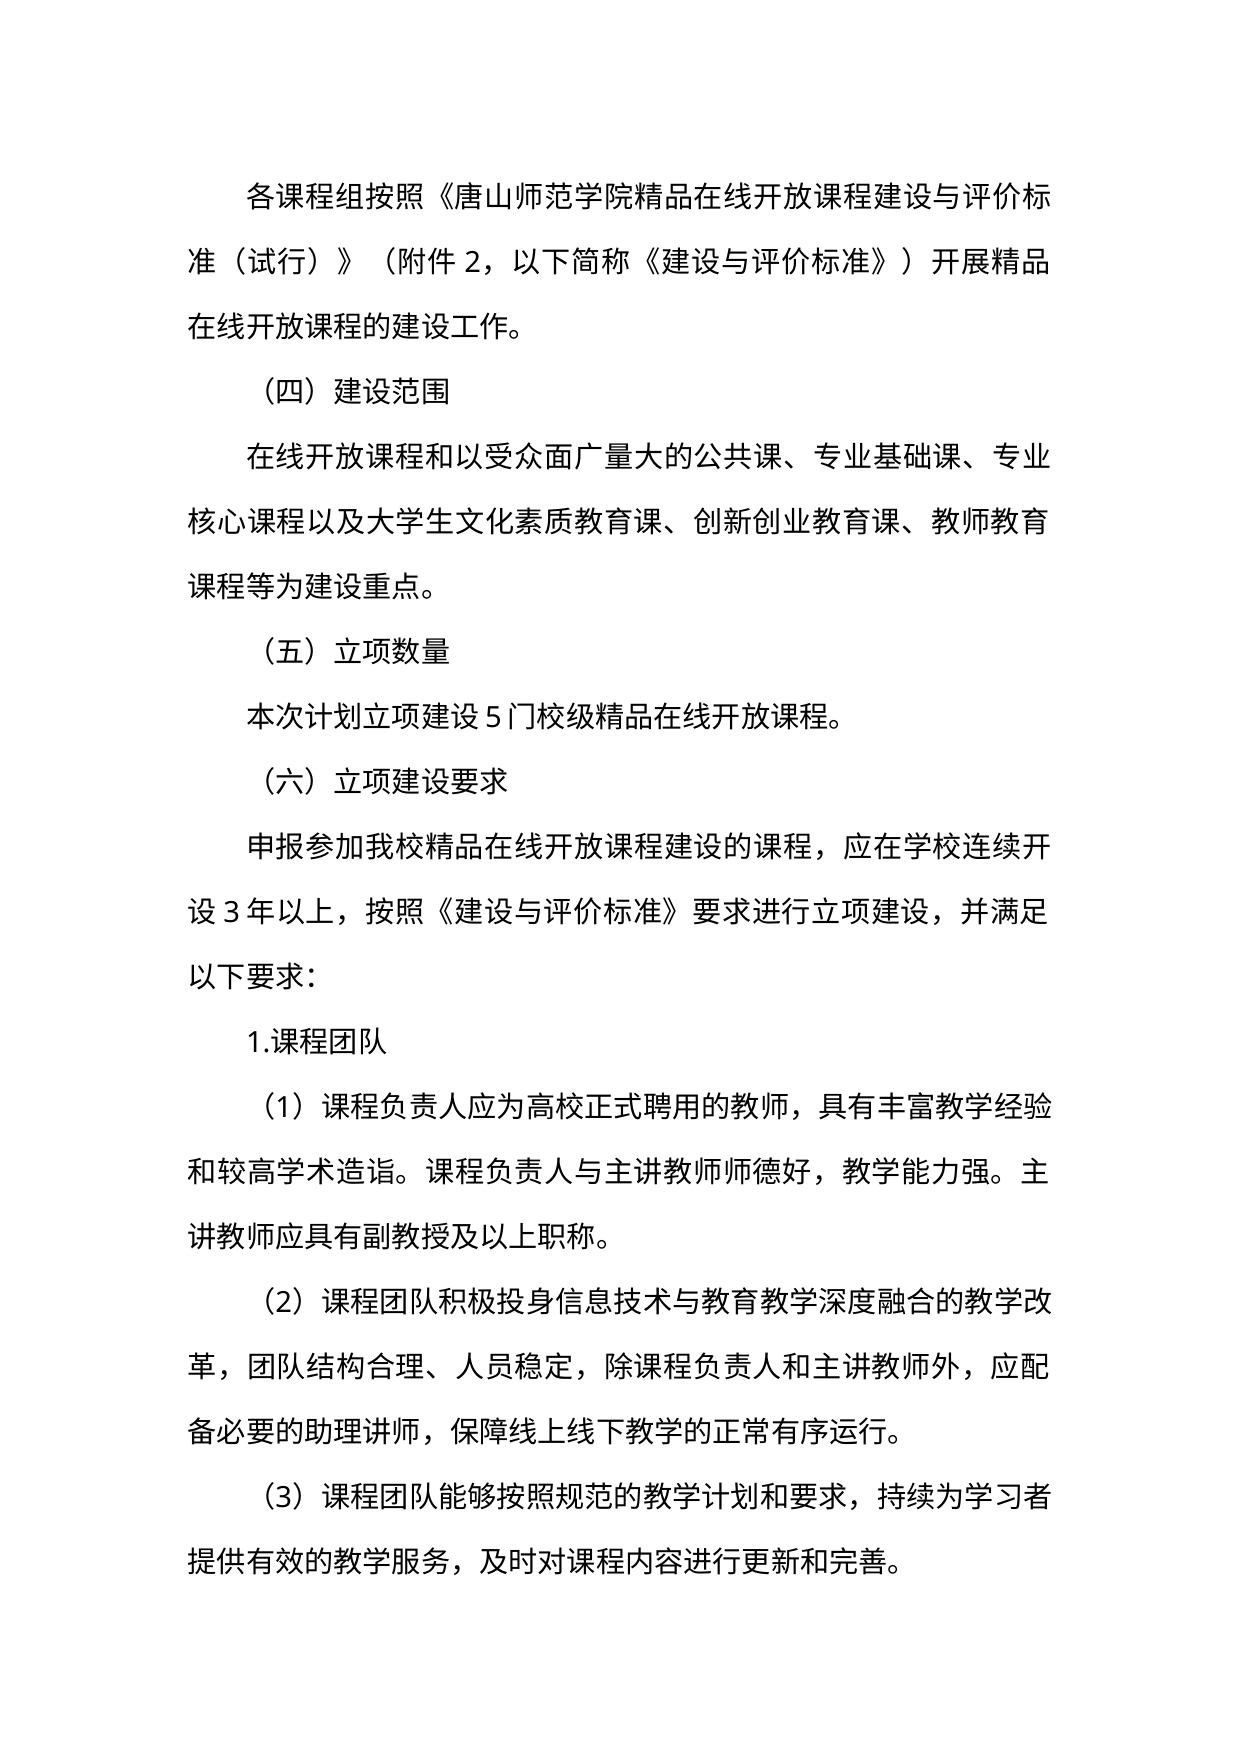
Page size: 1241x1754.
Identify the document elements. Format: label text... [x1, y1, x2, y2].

text （1）课程负责人应为高校正式聘用的教师，具有丰富教学经验和较高学术造诣。课程负责人与主讲教师师德好，教学能力强。主讲教师应具有副教授及以上职称。 [187, 1072, 1053, 1267]
text 1.课程团队 [187, 1007, 1053, 1072]
text （四）建设范围 [187, 357, 1053, 422]
text 各课程组按照《唐山师范学院精品在线开放课程建设与评价标准（试行）》（附件2，以下简称《建设与评价标准》）开展精品在线开放课程的建设工作。 [187, 162, 1053, 357]
text 本次计划立项建设5门校级精品在线开放课程。 [187, 682, 1053, 747]
text （六）立项建设要求 [187, 747, 1053, 812]
text 申报参加我校精品在线开放课程建设的课程，应在学校连续开设3年以上，按照《建设与评价标准》要求进行立项建设，并满足以下要求： [187, 812, 1053, 1007]
text （3）课程团队能够按照规范的教学计划和要求，持续为学习者提供有效的教学服务，及时对课程内容进行更新和完善。 [187, 1462, 1053, 1592]
text （2）课程团队积极投身信息技术与教育教学深度融合的教学改革，团队结构合理、人员稳定，除课程负责人和主讲教师外，应配备必要的助理讲师，保障线上线下教学的正常有序运行。 [187, 1267, 1053, 1462]
text （五）立项数量 [187, 617, 1053, 682]
text 在线开放课程和以受众面广量大的公共课、专业基础课、专业核心课程以及大学生文化素质教育课、创新创业教育课、教师教育课程等为建设重点。 [187, 422, 1053, 617]
